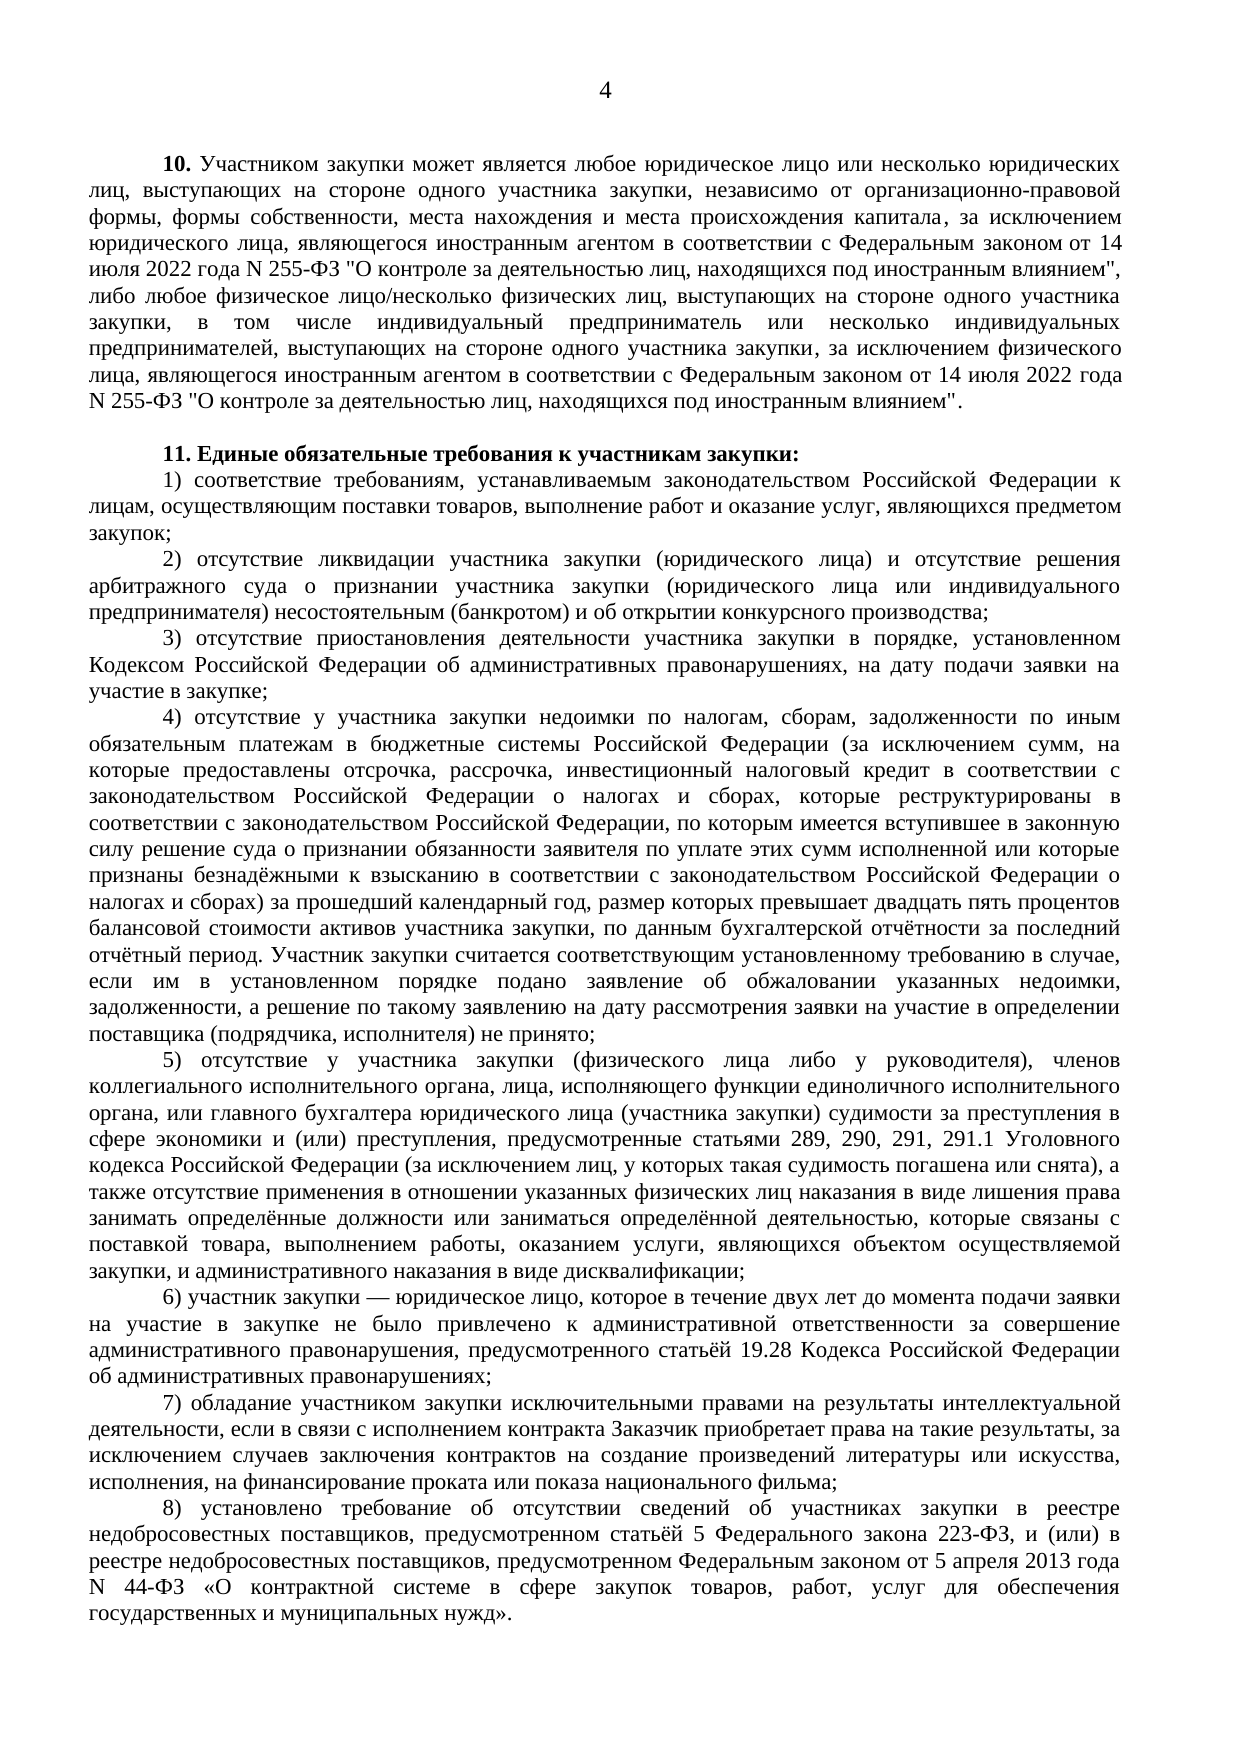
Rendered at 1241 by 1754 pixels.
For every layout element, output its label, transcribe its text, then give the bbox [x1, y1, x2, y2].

text 4) отсутствие у участника закупки недоимки по налогам, сборам, задолженности по иным обязательным платежам в бюджетные системы Российской Федерации (за исключением сумм, на которые предоставлены отсрочка, рассрочка, инвестиционный налоговый кредит в соответствии с законодательством Российской Федерации о налогах и сборах, которые реструктурированы в соответствии с законодательством Российской Федерации, по которым имеется вступившее в законную силу решение суда о признании обязанности заявителя по уплате этих сумм исполненной или которые признаны безнадёжными к взысканию в соответствии с законодательством Российской Федерации о налогах и сборах) за прошедший календарный год, размер которых превышает двадцать пять процентов балансовой стоимости активов участника закупки, по данным бухгалтерской отчётности за последний отчётный период. Участник закупки считается соответствующим установленному требованию в случае, если им в установленном порядке подано заявление об обжаловании указанных недоимки, задолженности, а решение по такому заявлению на дату рассмотрения заявки на участие в определении поставщика (подрядчика, исполнителя) не принято; [88, 703, 1122, 1046]
text 11. Единые обязательные требования к участникам закупки: [88, 440, 1122, 466]
text 1) соответствие требованиям, устанавливаемым законодательством Российской Федерации к лицам, осуществляющим поставки товаров, выполнение работ и оказание услуг, являющихся предметом закупок; [88, 466, 1122, 545]
text 10. Участником закупки может является любое юридическое лицо или несколько юридических лиц, выступающих на стороне одного участника закупки, независимо от организационно-правовой формы, формы собственности, места нахождения и места происхождения капитала, за исключением юридического лица, являющегося иностранным агентом в соответствии с Федеральным законом от 14 июля 2022 года N 255-ФЗ "О контроле за деятельностью лиц, находящихся под иностранным влиянием", либо любое физическое лицо/несколько физических лиц, выступающих на стороне одного участника закупки, в том числе индивидуальный предприниматель или несколько индивидуальных предпринимателей, выступающих на стороне одного участника закупки, за исключением физического лица, являющегося иностранным агентом в соответствии с Федеральным законом от 14 июля 2022 года N 255-ФЗ "О контроле за деятельностью лиц, находящихся под иностранным влиянием". [88, 150, 1122, 413]
text 3) отсутствие приостановления деятельности участника закупки в порядке, установленном Кодексом Российской Федерации об административных правонарушениях, на дату подачи заявки на участие в закупке; [88, 624, 1122, 703]
text 6) участник закупки — юридическое лицо, которое в течение двух лет до момента подачи заявки на участие в закупке не было привлечено к административной ответственности за совершение административного правонарушения, предусмотренного статьёй 19.28 Кодекса Российской Федерации об административных правонарушениях; [88, 1283, 1122, 1389]
text 5) отсутствие у участника закупки (физического лица либо у руководителя), членов коллегиального исполнительного органа, лица, исполняющего функции единоличного исполнительного органа, или главного бухгалтера юридического лица (участника закупки) судимости за преступления в сфере экономики и (или) преступления, предусмотренные статьями 289, 290, 291, 291.1 Уголовного кодекса Российской Федерации (за исключением лиц, у которых такая судимость погашена или снята), а также отсутствие применения в отношении указанных физических лиц наказания в виде лишения права занимать определённые должности или заниматься определённой деятельностью, которые связаны с поставкой товара, выполнением работы, оказанием услуги, являющихся объектом осуществляемой закупки, и административного наказания в виде дисквалификации; [88, 1046, 1122, 1283]
text 7) обладание участником закупки исключительными правами на результаты интеллектуальной деятельности, если в связи с исполнением контракта Заказчик приобретает права на такие результаты, за исключением случаев заключения контрактов на создание произведений литературы или искусства, исполнения, на финансирование проката или показа национального фильма; [88, 1389, 1122, 1494]
text 2) отсутствие ликвидации участника закупки (юридического лица) и отсутствие решения арбитражного суда о признании участника закупки (юридического лица или индивидуального предпринимателя) несостоятельным (банкротом) и об открытии конкурсного производства; [88, 545, 1122, 624]
text 8) установлено требование об отсутствии сведений об участниках закупки в реестре недобросовестных поставщиков, предусмотренном статьёй 5 Федерального закона 223-ФЗ, и (или) в реестре недобросовестных поставщиков, предусмотренном Федеральным законом от 5 апреля 2013 года N 44-ФЗ «О контрактной системе в сфере закупок товаров, работ, услуг для обеспечения государственных и муниципальных нужд». [88, 1494, 1122, 1626]
